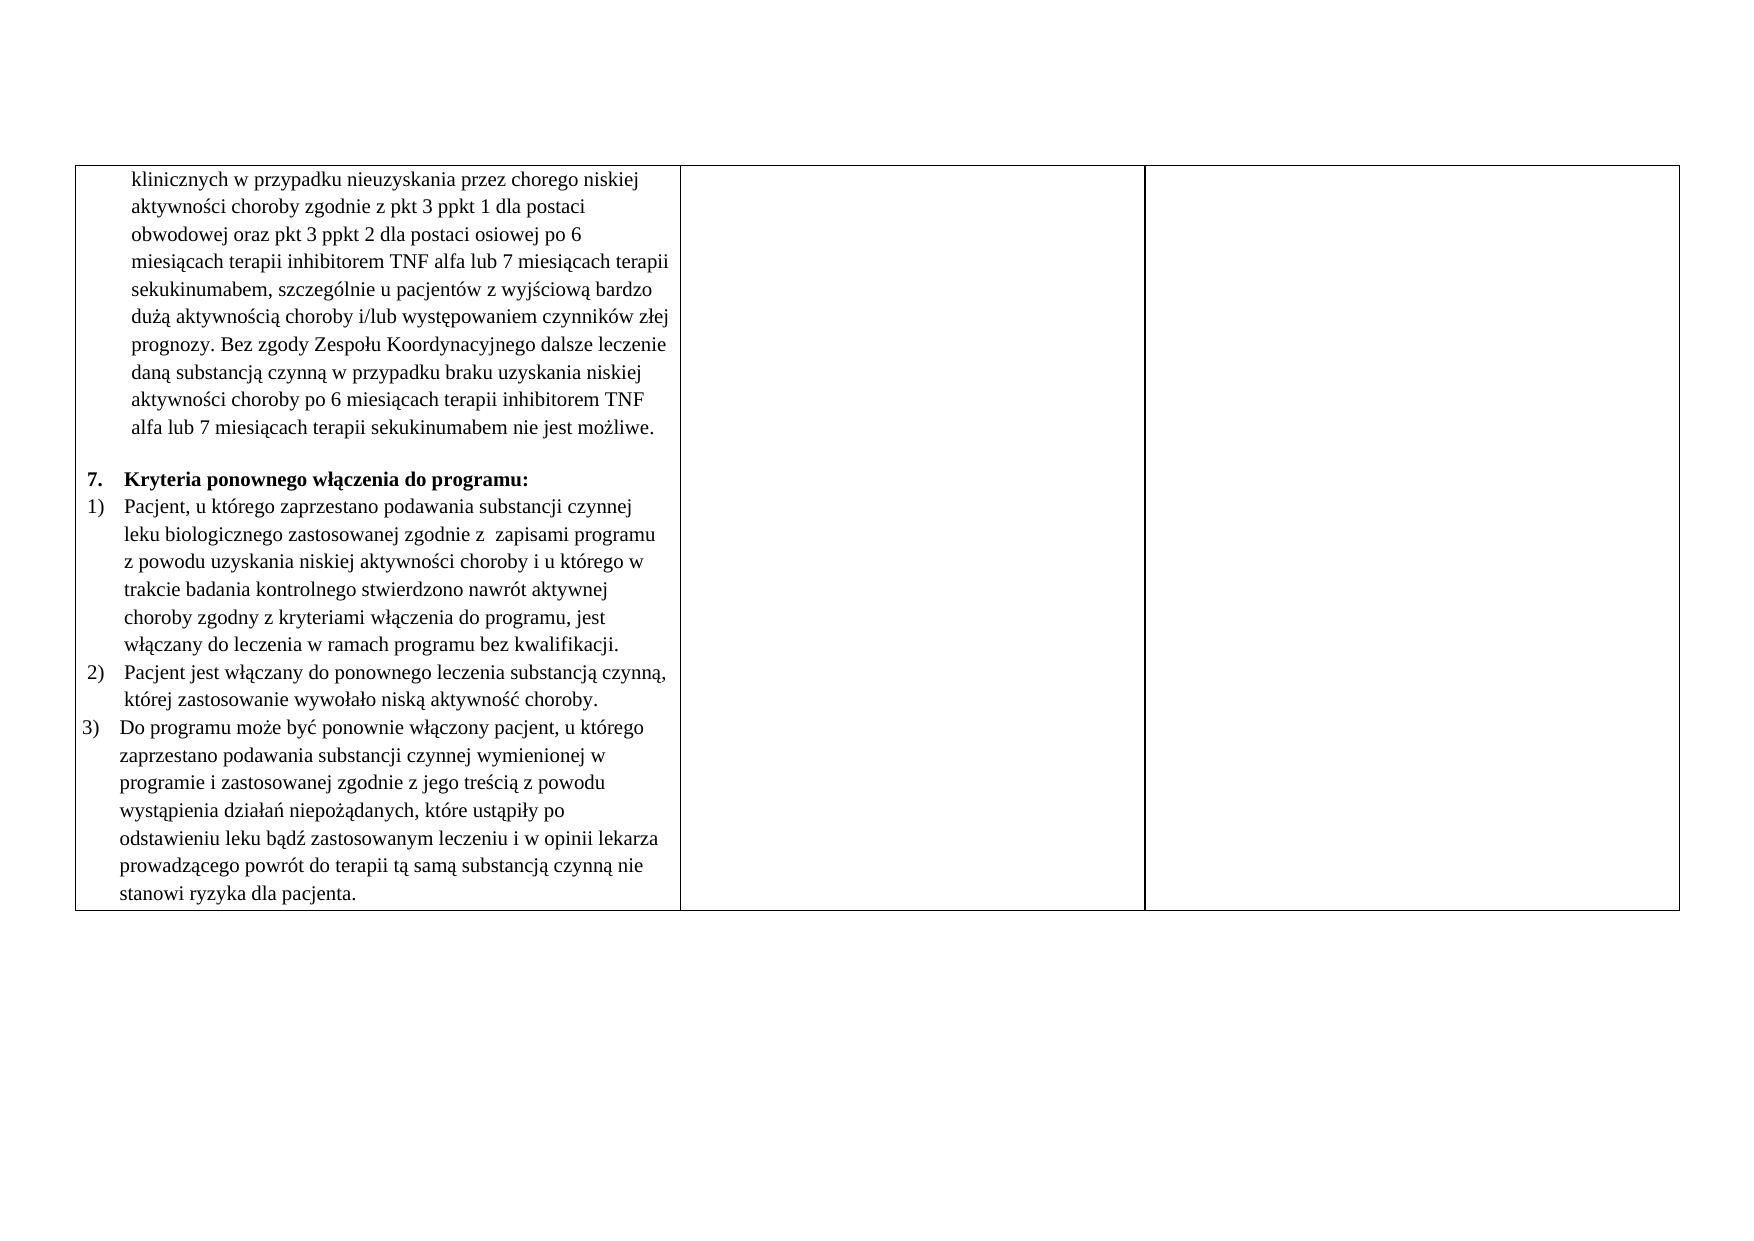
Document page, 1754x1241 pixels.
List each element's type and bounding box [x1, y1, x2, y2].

table_cell [76, 166, 680, 910]
table_cell [1146, 166, 1679, 910]
table_cell [681, 166, 1144, 910]
